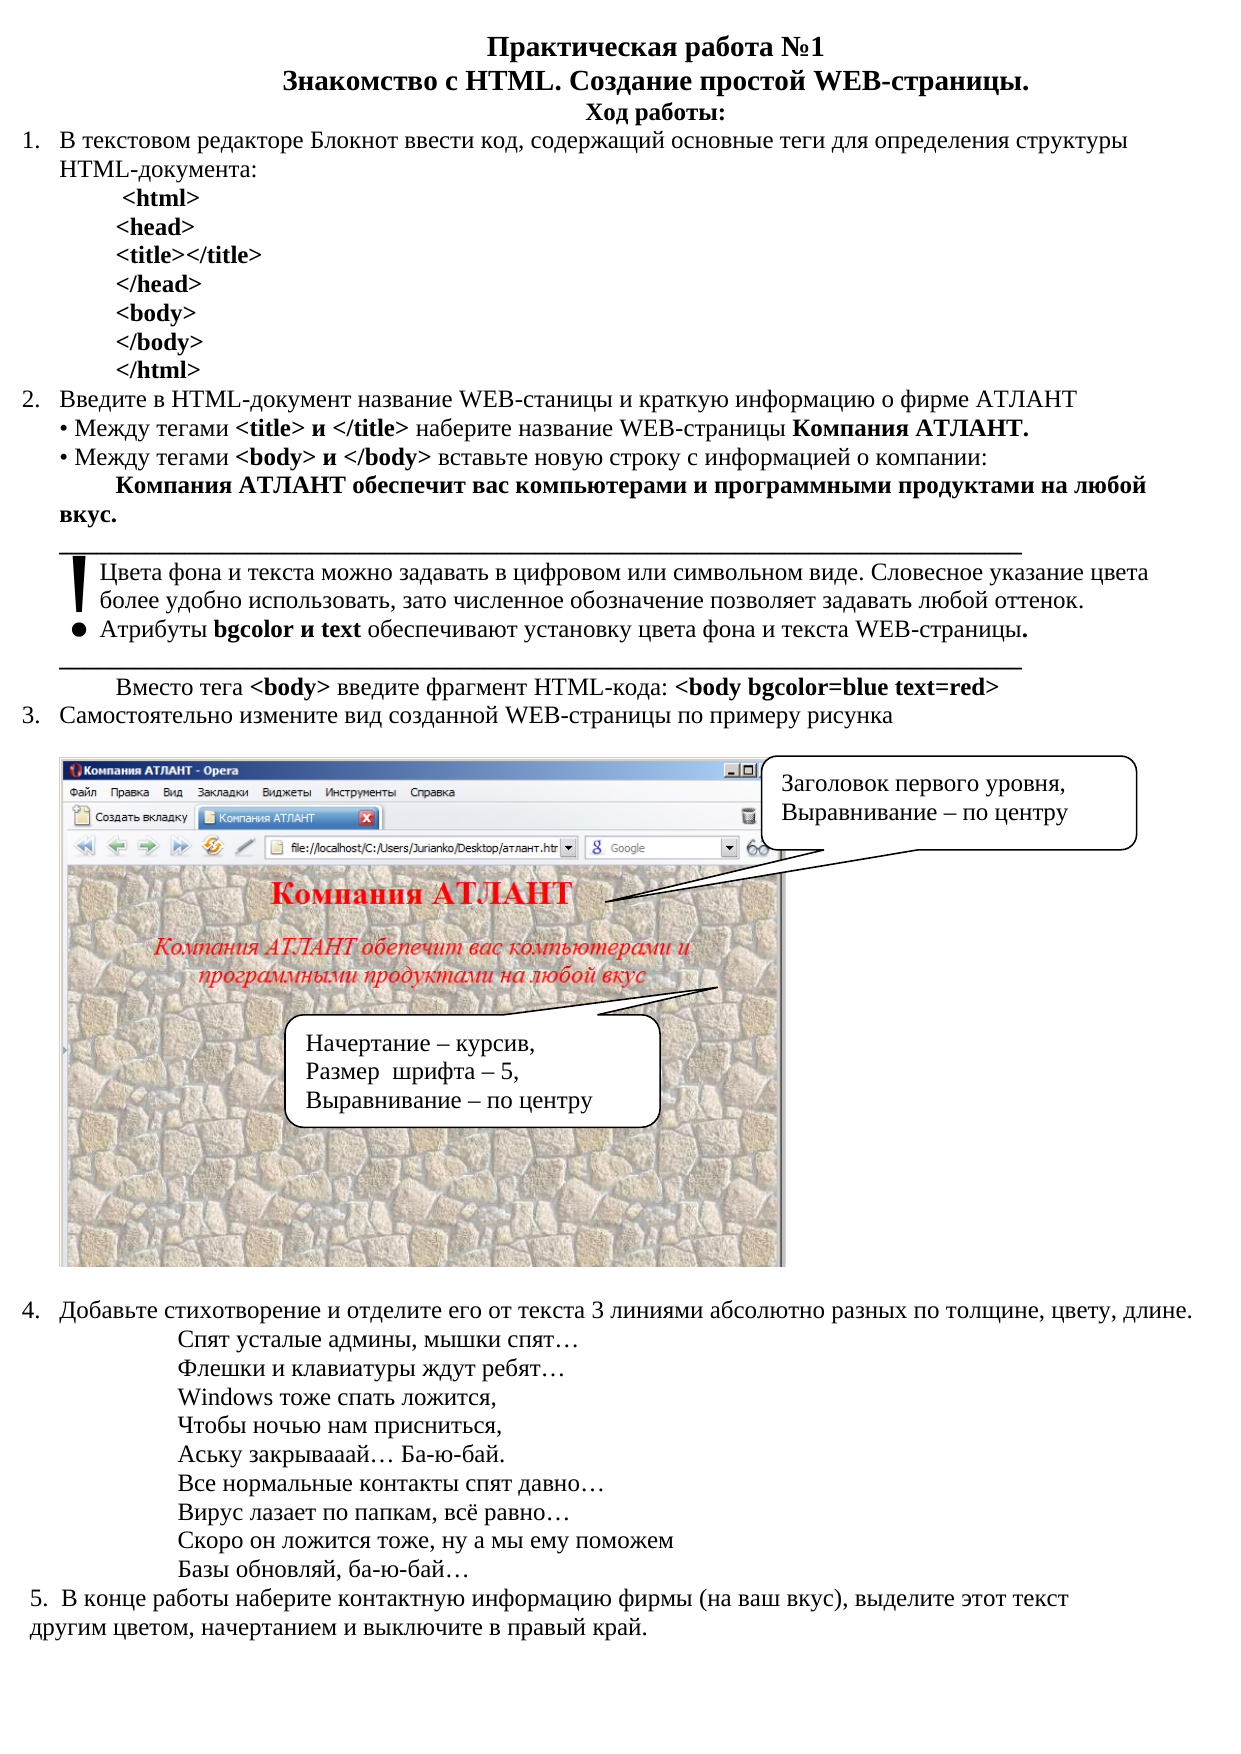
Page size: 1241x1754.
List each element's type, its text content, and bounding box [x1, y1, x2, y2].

list Добавьте стихотворение и отделите его от текста 3 линиями абсолютно разных по толщине, цвету, длине. [22, 1296, 1196, 1324]
text Цвета фона и текста можно задавать в цифровом или символьном виде. Словесное указание цвета более удобно использовать, зато численное обозначение позволяет задавать любой оттенок. Атрибуты bgcolor и text обеспечивают установку цвета фона и текста WEB-страницы. [59, 557, 1196, 643]
list В текстовом редакторе Блокнот ввести код, содержащий основные теги для определения структуры HTML-документа: [22, 125, 1196, 183]
text </body> [59, 327, 1196, 355]
text _____________________________________________________________________________ [59, 643, 1196, 672]
text _____________________________________________________________________________ [59, 528, 1196, 557]
text Знакомство с HTML. Создание простой WEB-страницы. [59, 63, 1196, 97]
list Введите в HTML-документ название WEB-станицы и краткую информацию о фирме АТЛАНТ [22, 384, 1196, 413]
text Спят усталые админы, мышки спят… Флешки и клавиатуры ждут ребят… Windows тоже спать ложится, Чтобы ночью нам присниться, Аську закрывааай… Ба-ю-бай. Все нормальные контакты спят давно… Вирус лазает по папкам, всё равно… Скоро он ложится тоже, ну а мы ему поможем Базы обновляй, ба-ю-бай… [177, 1324, 1152, 1583]
text 5. В конце работы наберите контактную информацию фирмы (на ваш вкус), выделите этот текст другим цветом, начертанием и выключите в правый край. [29, 1583, 1152, 1641]
text <body> [59, 298, 1196, 327]
text Практическая работа №1 [59, 29, 1196, 63]
text <head> [59, 212, 1196, 240]
picture [59, 757, 786, 1267]
text <title></title> [59, 240, 1196, 269]
text Вместо тега <body> введите фрагмент HTML-кода: <body bgcolor=blue text=red> [59, 672, 1196, 700]
text Компания АТЛАНТ обеспечит вас компьютерами и программными продуктами на любой вкус. [59, 470, 1196, 528]
text </html> [59, 355, 1196, 384]
list Самостоятельно измените вид созданной WEB-страницы по примеру рисунка [22, 700, 1196, 729]
text • Между тегами <title> и </title> наберите название WEB-страницы Компания АТЛАНТ. [59, 413, 1196, 442]
text <html> [59, 183, 1196, 212]
text • Между тегами <body> и </body> вставьте новую строку с информацией о компании: [59, 442, 1196, 470]
text </head> [59, 269, 1196, 298]
text Ход работы: [59, 97, 1196, 125]
